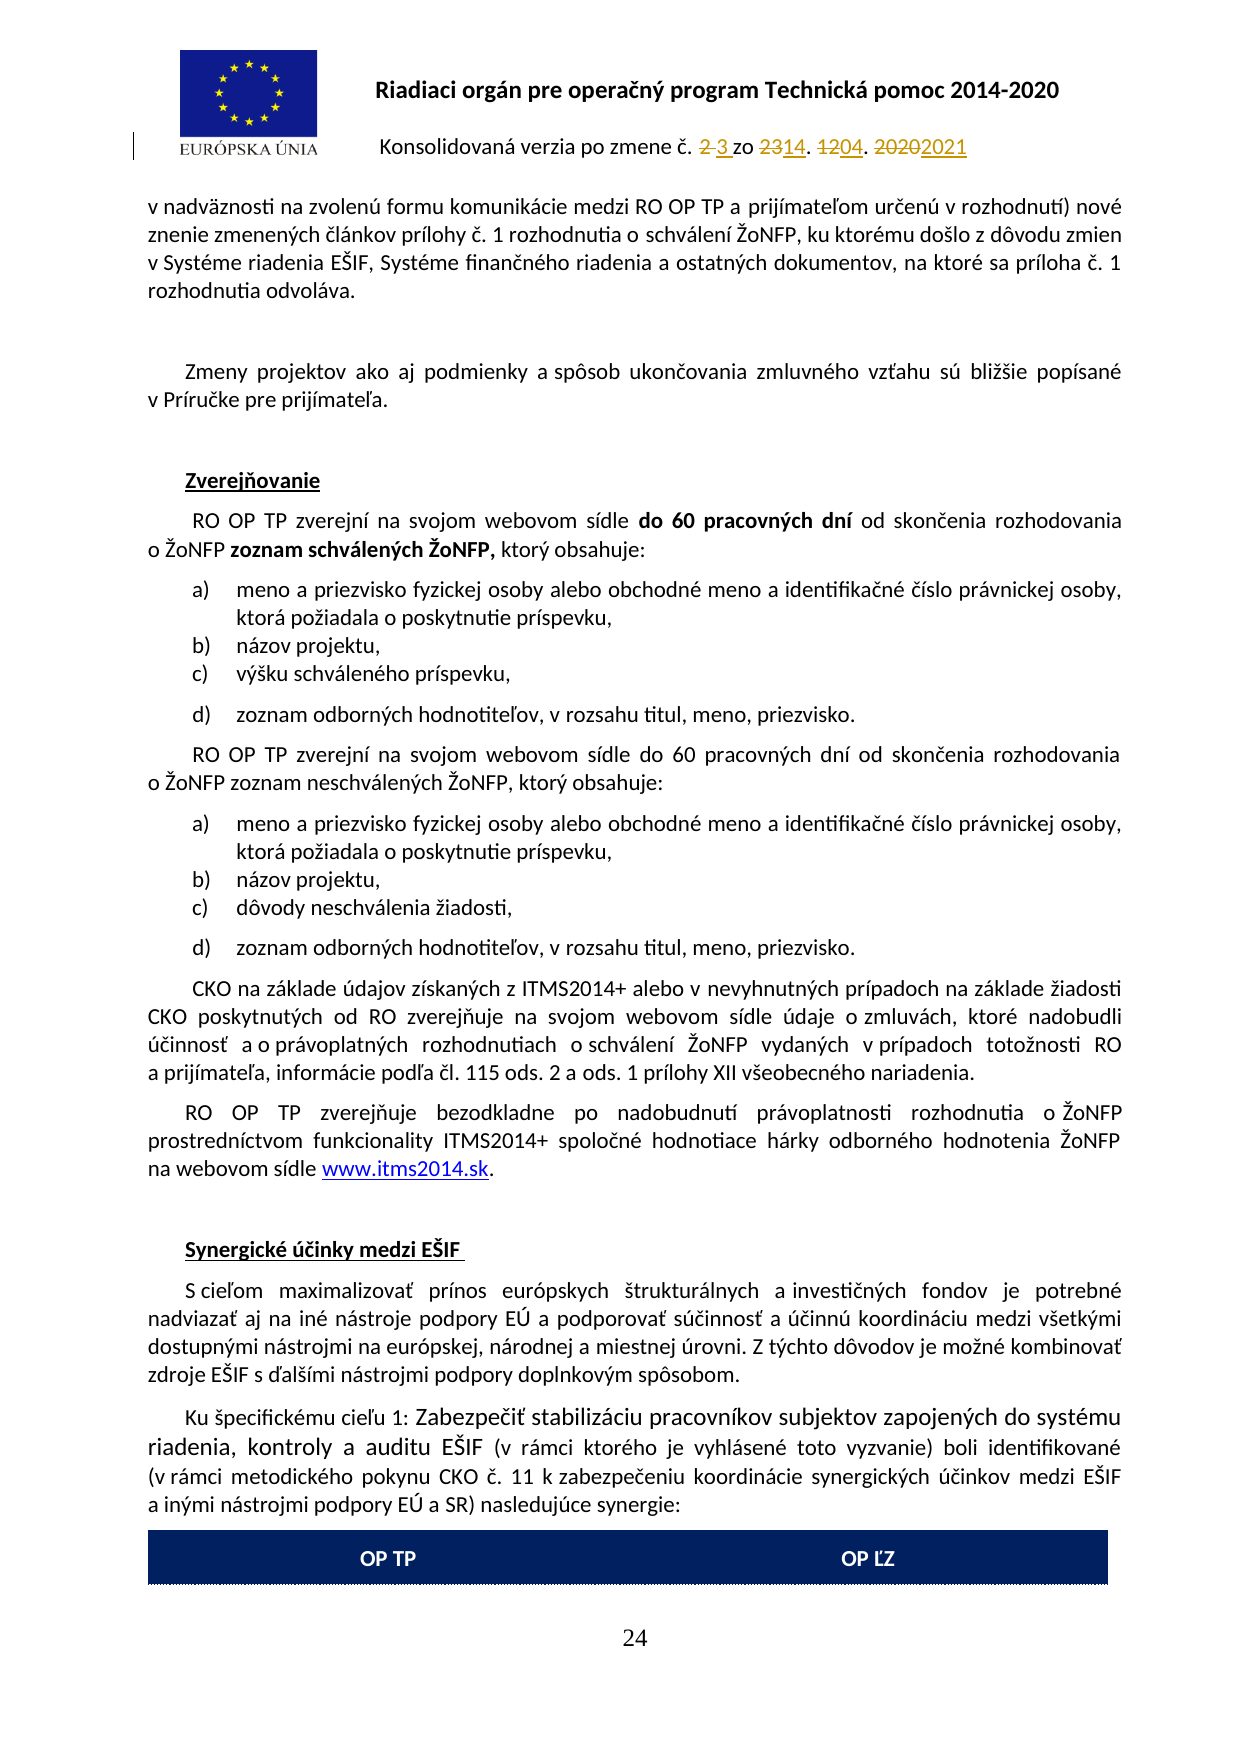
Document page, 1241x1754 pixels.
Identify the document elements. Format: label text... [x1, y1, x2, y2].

list názov projektu, [192, 865, 1122, 893]
list výšku schváleného príspevku, [192, 659, 1122, 687]
table_header OP ĽZ [628, 1530, 1108, 1584]
text Synergické účinky medzi EŠIF [148, 1236, 1122, 1264]
text RO OP TP zverejňuje bezodkladne po nadobudnutí právoplatnosti rozhodnutia o ŽoNFP prostredníctvom funkcionality ITMS2014+ spoločné hodnotiace hárky odborného hodnotenia ŽoNFP na webovom sídle www.itms2014.sk. [148, 1098, 1122, 1183]
text S cieľom maximalizovať prínos európskych štrukturálnych a investičných fondov je potrebné nadviazať aj na iné nástroje podpory EÚ a podporovať súčinnosť a účinnú koordináciu medzi všetkými dostupnými nástrojmi na európskej, národnej a miestnej úrovni. Z týchto dôvodov je možné kombinovať zdroje EŠIF s ďalšími nástrojmi podpory doplnkovým spôsobom. [148, 1276, 1122, 1388]
list dôvody neschválenia žiadosti, [192, 893, 1122, 921]
list názov projektu, [192, 631, 1122, 659]
text Zverejňovanie [148, 466, 1122, 494]
list zoznam odborných hodnotiteľov, v rozsahu titul, meno, priezvisko. [192, 933, 1122, 961]
text Ku špecifickému cieľu 1: Zabezpečiť stabilizáciu pracovníkov subjektov zapojených do systému riadenia, kontroly a auditu EŠIF (v rámci ktorého je vyhlásené toto vyzvanie) boli identifikované (v rámci metodického pokynu CKO č. 11 k zabezpečeniu koordinácie synergických účinkov medzi EŠIF a inými nástrojmi podpory EÚ a SR) nasledujúce synergie: [148, 1401, 1122, 1518]
text CKO na základe údajov získaných z ITMS2014+ alebo v nevyhnutných prípadoch na základe žiadosti CKO poskytnutých od RO zverejňuje na svojom webovom sídle údaje o zmluvách, ktoré nadobudli účinnosť a o právoplatných rozhodnutiach o schválení ŽoNFP vydaných v prípadoch totožnosti RO a prijímateľa, informácie podľa čl. 115 ods. 2 a ods. 1 prílohy XII všeobecného nariadenia. [148, 974, 1122, 1086]
picture [179, 50, 318, 155]
list zoznam odborných hodnotiteľov, v rozsahu titul, meno, priezvisko. [192, 700, 1122, 728]
list meno a priezvisko fyzickej osoby alebo obchodné meno a identifikačné číslo právnickej osoby, ktorá požiadala o poskytnutie príspevku, [192, 575, 1122, 631]
text RO OP TP zverejní na svojom webovom sídle do 60 pracovných dní od skončenia rozhodovania o ŽoNFP zoznam schválených ŽoNFP, ktorý obsahuje: [148, 507, 1122, 563]
list meno a priezvisko fyzickej osoby alebo obchodné meno a identifikačné číslo právnickej osoby, ktorá požiadala o poskytnutie príspevku, [192, 809, 1122, 865]
text RO OP TP zverejní na svojom webovom sídle do 60 pracovných dní od skončenia rozhodovania o ŽoNFP zoznam neschválených ŽoNFP, ktorý obsahuje: [148, 740, 1122, 796]
table_header OP TP [148, 1530, 628, 1584]
text Zmeny projektov ako aj podmienky a spôsob ukončovania zmluvného vzťahu sú bližšie popísané v Príručke pre prijímateľa. [148, 357, 1122, 413]
